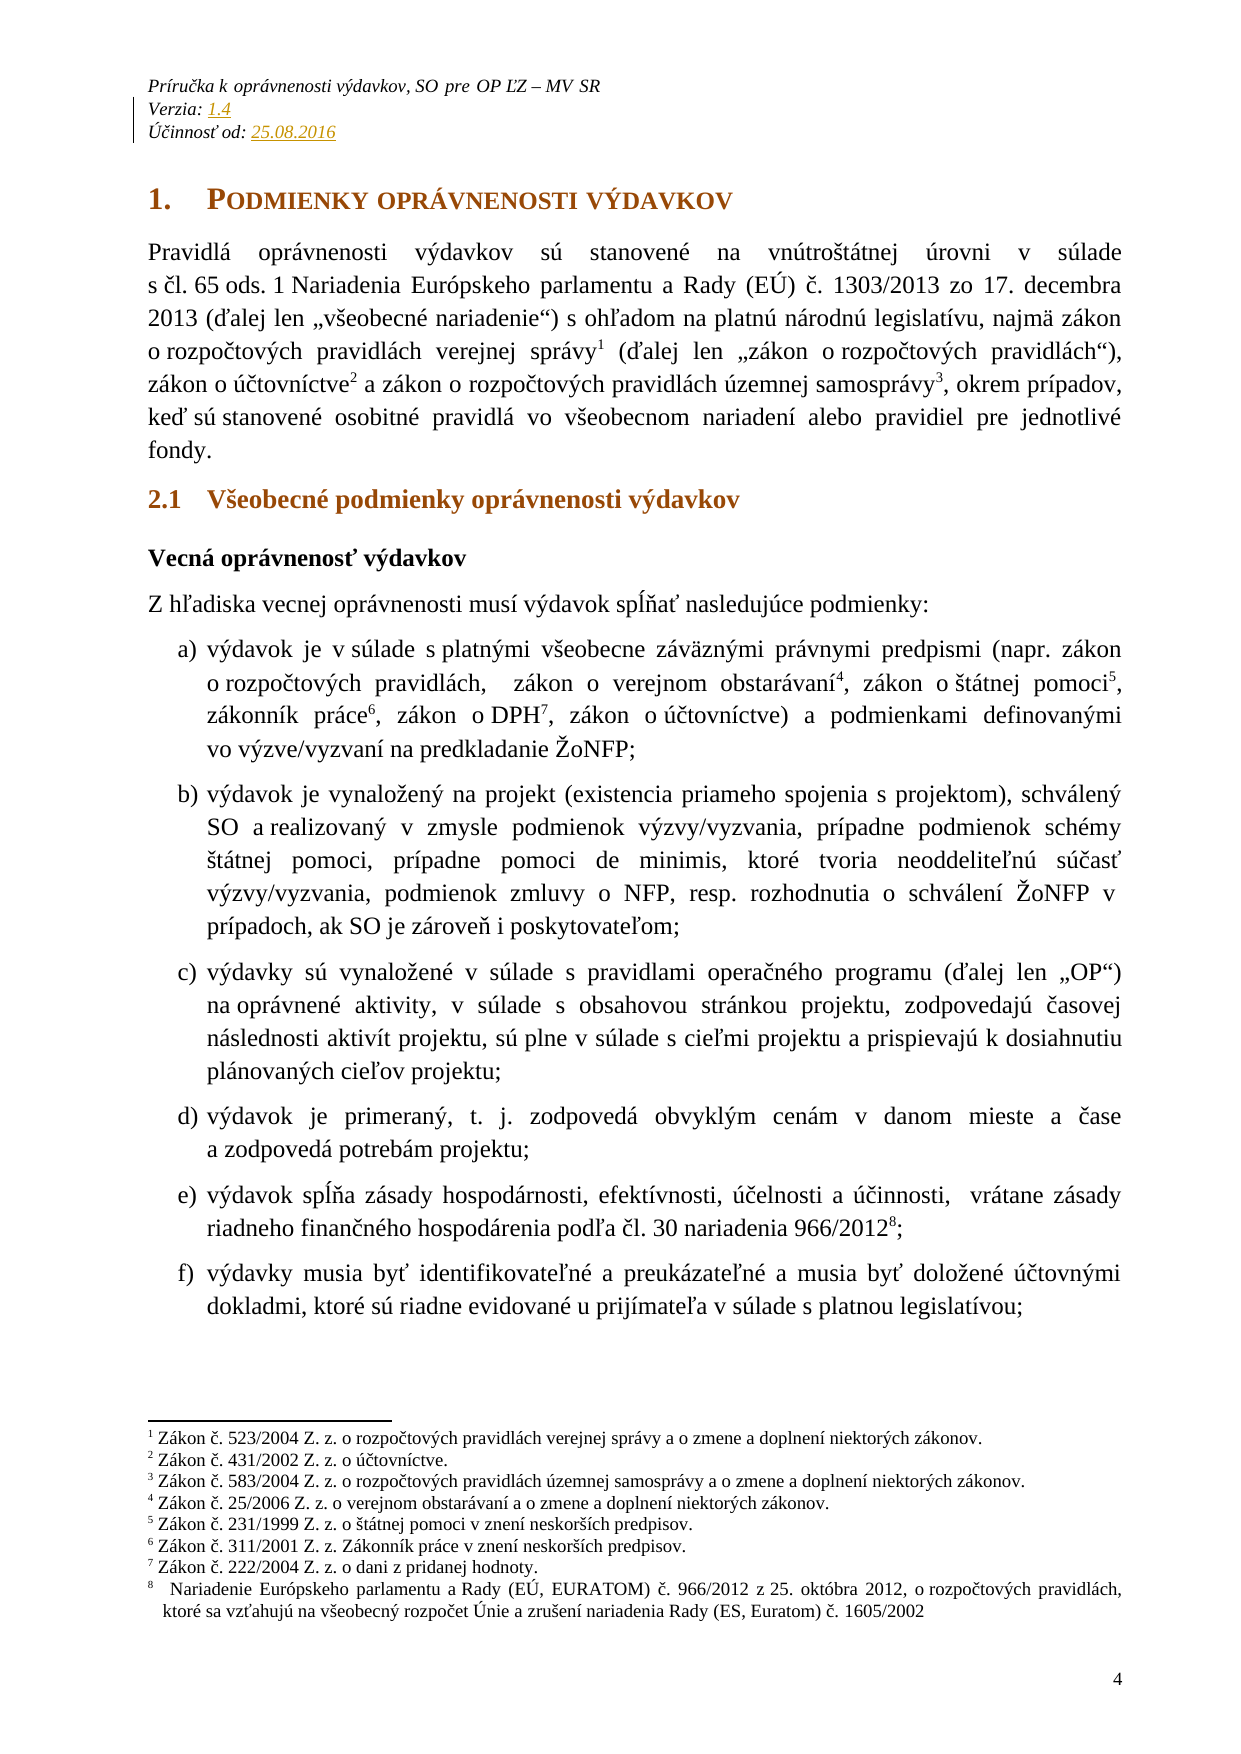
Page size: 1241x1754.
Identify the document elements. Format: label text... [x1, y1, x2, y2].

list výdavok je primeraný, t. j. zodpovedá obvyklým cenám v danom mieste a čase a zodpovedá potrebám projektu; [177, 1101, 1122, 1163]
text Z hľadiska vecnej oprávnenosti musí výdavok spĺňať nasledujúce podmienky: [148, 589, 1122, 618]
list výdavok je vynaložený na projekt (existencia priameho spojenia s projektom), schválený SO a realizovaný v zmysle podmienok výzvy/vyzvania, prípadne podmienok schémy štátnej pomoci, prípadne pomoci de minimis, ktoré tvoria neoddeliteľnú súčasť výzvy/vyzvania, podmienok zmluvy o NFP, resp. rozhodnutia o schválení ŽoNFP v prípadoch, ak SO je zároveň i poskytovateľom; [177, 779, 1122, 940]
subtitle Podmienky oprávnenosti výdavkov [148, 180, 1122, 216]
list výdavky musia byť identifikovateľné a preukázateľné a musia byť doložené účtovnými dokladmi, ktoré sú riadne evidované u prijímateľa v súlade s platnou legislatívou; [177, 1258, 1122, 1320]
list výdavok je v súlade s platnými všeobecne záväznými právnymi predpismi (napr. zákon o rozpočtových pravidlách, zákon o verejnom obstarávaní, zákon o štátnej pomoci, zákonník práce, zákon o DPH, zákon o účtovníctve) a podmienkami definovanými vo výzve/vyzvaní na predkladanie ŽoNFP; [177, 634, 1122, 762]
list výdavky sú vynaložené v súlade s pravidlami operačného programu (ďalej len „OP“) na oprávnené aktivity, v súlade s obsahovou stránkou projektu, zodpovedajú časovej následnosti aktivít projektu, sú plne v súlade s cieľmi projektu a prispievajú k dosiahnutiu plánovaných cieľov projektu; [177, 957, 1122, 1084]
subtitle Všeobecné podmienky oprávnenosti výdavkov [148, 483, 1122, 514]
text Vecná oprávnenosť výdavkov [148, 543, 1122, 572]
text Pravidlá oprávnenosti výdavkov sú stanovené na vnútroštátnej úrovni v súlade s čl. 65 ods. 1 Nariadenia Európskeho parlamentu a Rady (EÚ) č. 1303/2013 zo 17. decembra 2013 (ďalej len „všeobecné nariadenie“) s ohľadom na platnú národnú legislatívu, najmä zákon o rozpočtových pravidlách verejnej správy (ďalej len „zákon o rozpočtových pravidlách“), zákon o účtovníctve a zákon o rozpočtových pravidlách územnej samosprávy, okrem prípadov, keď sú stanovené osobitné pravidlá vo všeobecnom nariadení alebo pravidiel pre jednotlivé fondy. [148, 237, 1122, 463]
list výdavok spĺňa zásady hospodárnosti, efektívnosti, účelnosti a účinnosti, vrátane zásady riadneho finančného hospodárenia podľa čl. 30 nariadenia 966/2012; [177, 1180, 1122, 1242]
